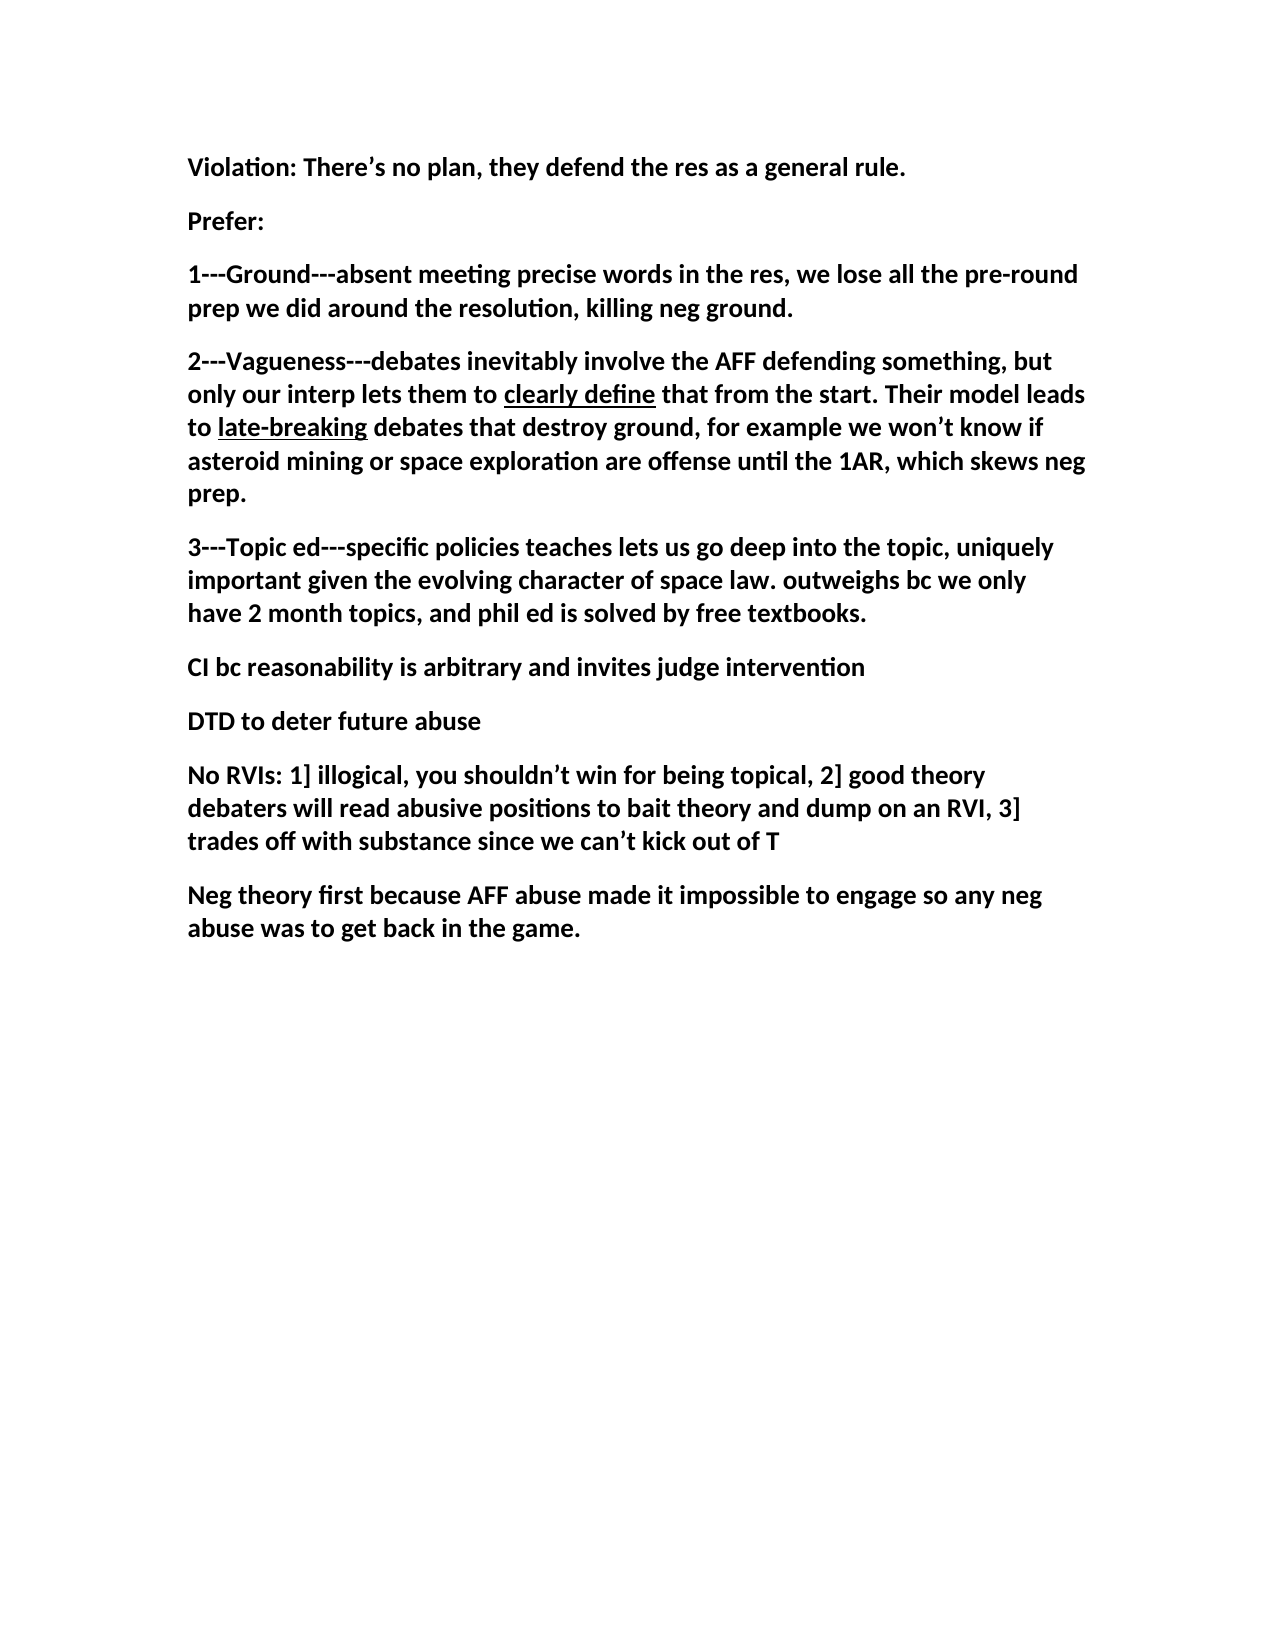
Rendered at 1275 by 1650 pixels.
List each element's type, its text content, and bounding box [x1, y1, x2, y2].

subtitle 3---Topic ed---specific policies teaches lets us go deep into the topic, uniquely important given the evolving character of space law. outweighs bc we only have 2 month topics, and phil ed is solved by free textbooks. [187, 531, 1087, 629]
subtitle Neg theory first because AFF abuse made it impossible to engage so any neg abuse was to get back in the game. [187, 878, 1087, 944]
subtitle No RVIs: 1] illogical, you shouldn’t win for being topical, 2] good theory debaters will read abusive positions to bait theory and dump on an RVI, 3] trades off with substance since we can’t kick out of T [187, 758, 1087, 857]
subtitle 1---Ground---absent meeting precise words in the res, we lose all the pre-round prep we did around the resolution, killing neg ground. [187, 258, 1087, 324]
subtitle 2---Vagueness---debates inevitably involve the AFF defending something, but only our interp lets them to clearly define that from the start. Their model leads to late-breaking debates that destroy ground, for example we won’t know if asteroid mining or space exploration are offense until the 1AR, which skews neg prep. [187, 344, 1087, 510]
subtitle DTD to deter future abuse [187, 704, 1087, 737]
subtitle Violation: There’s no plan, they defend the res as a general rule. [187, 150, 1087, 183]
subtitle Prefer: [187, 204, 1087, 237]
subtitle CI bc reasonability is arbitrary and invites judge intervention [187, 650, 1087, 683]
